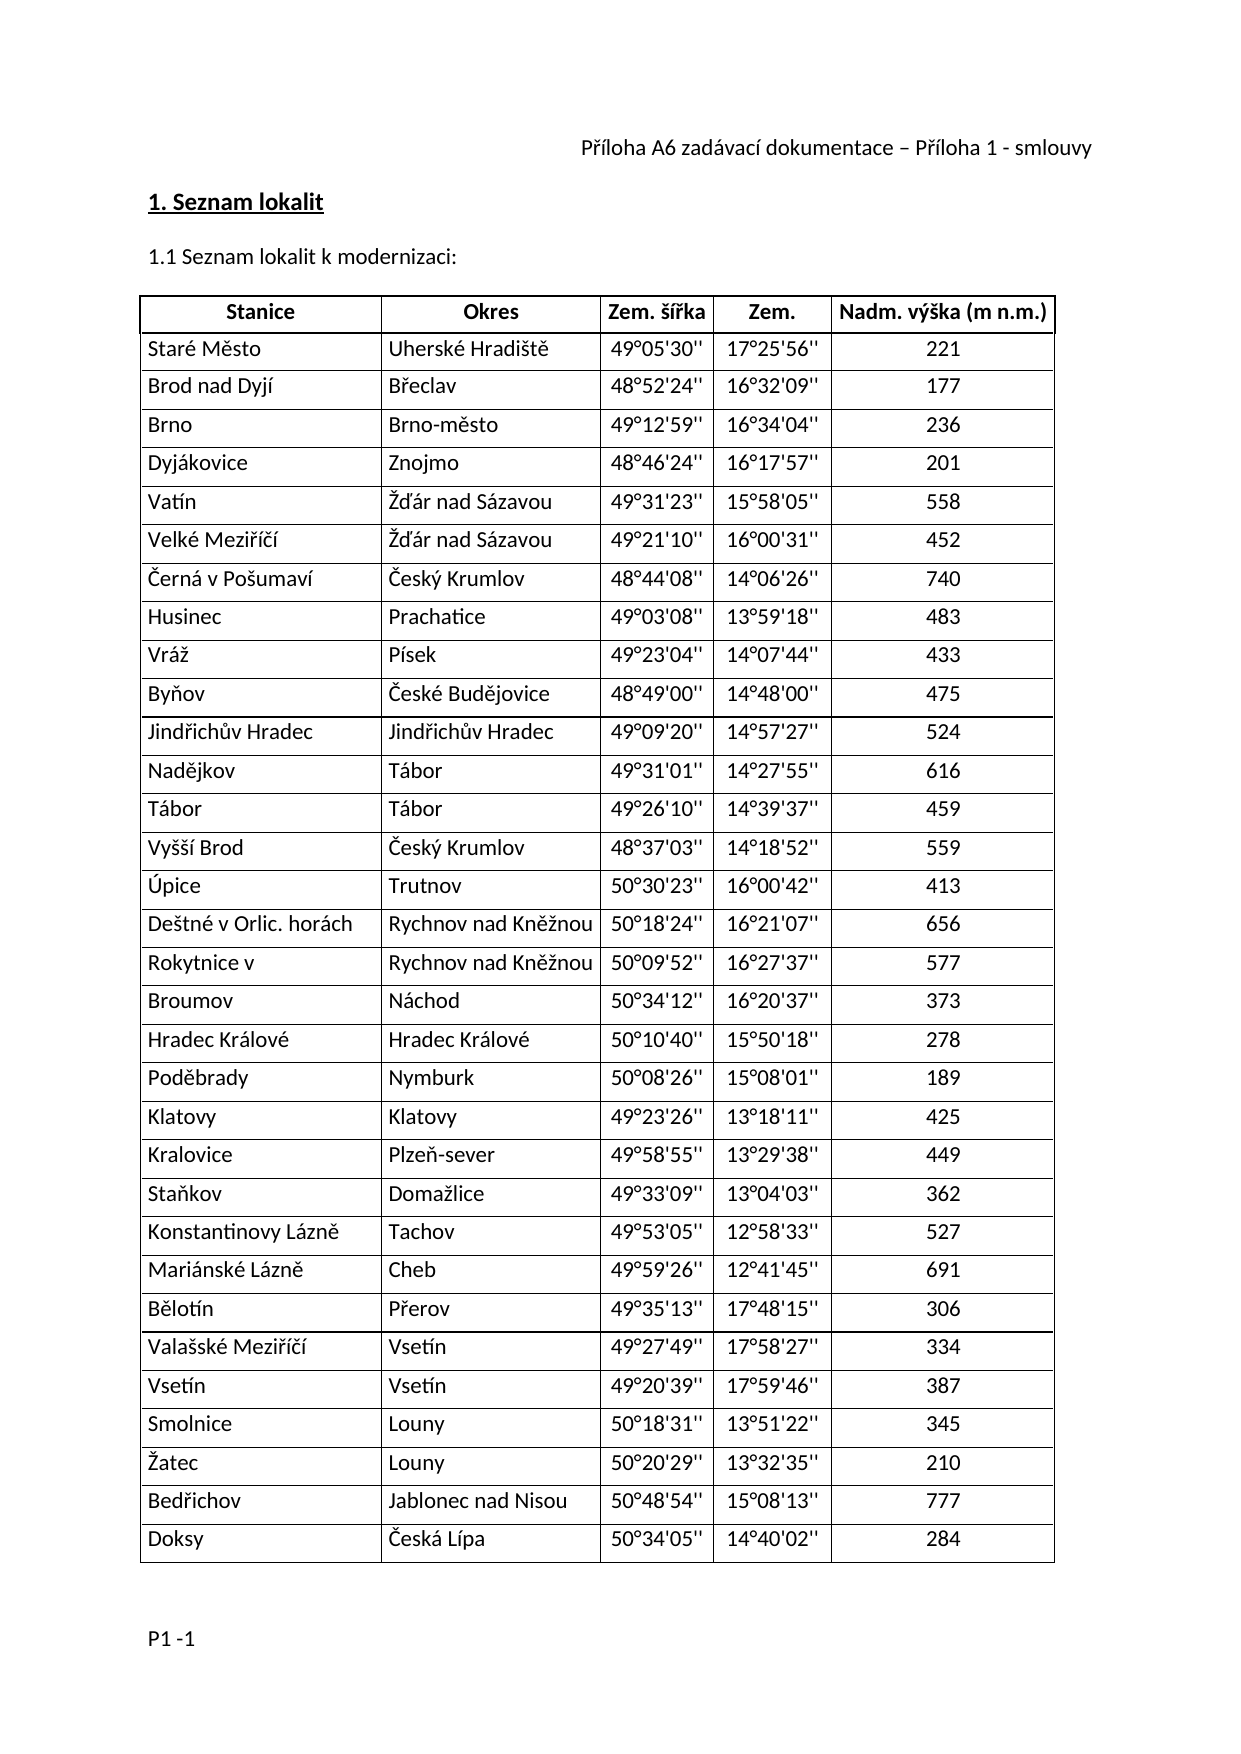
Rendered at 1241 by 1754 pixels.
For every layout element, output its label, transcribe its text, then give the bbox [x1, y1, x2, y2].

table_cell Tábor [141, 794, 381, 832]
table_cell Vsetín [382, 1333, 600, 1370]
table_cell 49°31'23'' [601, 487, 713, 524]
table_cell 13°29'38'' [714, 1140, 831, 1178]
table_cell 14°48'00'' [714, 679, 831, 716]
table_cell 13°32'35'' [714, 1448, 831, 1485]
table_cell Hradec Králové [382, 1025, 600, 1062]
table_cell 49°31'01'' [601, 756, 713, 793]
table_cell Klatovy [382, 1102, 600, 1139]
table_cell 16°34'04'' [714, 410, 831, 447]
table_cell 50°09'52'' [601, 948, 713, 985]
table_cell 50°08'26'' [601, 1063, 713, 1101]
table_cell Doksy [141, 1525, 381, 1562]
table_cell 49°12'59'' [601, 410, 713, 447]
table_cell Žatec [141, 1448, 381, 1485]
table_cell 13°51'22'' [714, 1409, 831, 1447]
table_cell 49°53'05'' [601, 1217, 713, 1254]
text Příloha A6 zadávací dokumentace – Příloha 1 - smlouvy [148, 133, 1093, 161]
table_cell Hradec Králové [141, 1025, 381, 1062]
table_cell Byňov [141, 679, 381, 716]
table_cell Nymburk [382, 1063, 600, 1101]
table_cell 452 [832, 524, 1054, 563]
table_cell Louny [382, 1409, 600, 1447]
table_cell Přerov [382, 1294, 600, 1331]
table_cell Úpice [141, 871, 381, 908]
table_cell Žďár nad Sázavou [382, 525, 600, 563]
table_cell Tábor [382, 756, 600, 793]
table_cell 558 [832, 486, 1054, 524]
table_cell Český Krumlov [382, 564, 600, 601]
table_cell Jindřichův Hradec [382, 718, 600, 755]
table_header Stanice [141, 297, 381, 332]
table_cell 16°17'57'' [714, 448, 831, 486]
table_cell 15°08'13'' [714, 1486, 831, 1523]
table_cell 17°48'15'' [714, 1294, 831, 1331]
table_cell 50°34'12'' [601, 986, 713, 1024]
table_cell Prachatice [382, 602, 600, 639]
table_cell Český Krumlov [382, 833, 600, 870]
table_cell Kralovice [141, 1140, 381, 1178]
table_cell Břeclav [382, 371, 600, 409]
table_cell 50°18'31'' [601, 1409, 713, 1447]
table_cell 284 [832, 1524, 1054, 1562]
table_cell Brno [141, 410, 381, 447]
table_cell Náchod [382, 986, 600, 1024]
table_cell 17°58'27'' [714, 1333, 831, 1370]
table_cell 483 [832, 601, 1054, 639]
table_cell 236 [832, 409, 1054, 447]
table_cell 345 [832, 1408, 1054, 1447]
table_cell Poděbrady [141, 1063, 381, 1101]
table_cell Tábor [382, 794, 600, 832]
text 1.1 Seznam lokalit k modernizaci: [148, 242, 1093, 270]
table_cell Bedřichov [141, 1486, 381, 1523]
table_cell Deštné v Orlic. horách [141, 910, 381, 947]
table_cell 49°35'13'' [601, 1294, 713, 1331]
table_cell Mariánské Lázně [141, 1256, 381, 1293]
table_cell Smolnice [141, 1409, 381, 1447]
table_cell 48°52'24'' [601, 371, 713, 409]
table_cell Broumov [141, 986, 381, 1024]
table_header Nadm. výška (m n.m.) [832, 297, 1054, 332]
table_cell 577 [832, 947, 1054, 985]
table_cell Žďár nad Sázavou [382, 487, 600, 524]
table_cell 48°46'24'' [601, 448, 713, 486]
table_cell Klatovy [141, 1102, 381, 1139]
table_cell Uherské Hradiště [382, 334, 600, 370]
table_cell 16°00'31'' [714, 525, 831, 563]
table_cell Jindřichův Hradec [141, 717, 381, 755]
table_cell 16°32'09'' [714, 371, 831, 409]
table_cell Jablonec nad Nisou [382, 1486, 600, 1523]
table_cell 14°57'27'' [714, 718, 831, 755]
table_cell 691 [832, 1255, 1054, 1293]
table_cell 49°27'49'' [601, 1333, 713, 1370]
table_cell 527 [832, 1216, 1054, 1254]
table_cell 49°20'39'' [601, 1371, 713, 1408]
table_cell Znojmo [382, 448, 600, 486]
table_cell 13°04'03'' [714, 1179, 831, 1216]
table_cell Tachov [382, 1217, 600, 1254]
table_cell 17°59'46'' [714, 1371, 831, 1408]
table_cell 50°20'29'' [601, 1448, 713, 1485]
table_cell Rychnov nad Kněžnou [382, 948, 600, 985]
table_cell 49°58'55'' [601, 1140, 713, 1178]
table_cell 14°07'44'' [714, 641, 831, 678]
table_cell 50°34'05'' [601, 1525, 713, 1562]
table_header Zem. délka [714, 297, 831, 332]
table_cell Brod nad Dyjí [141, 371, 381, 409]
table_cell 49°33'09'' [601, 1179, 713, 1216]
table_cell 177 [832, 370, 1054, 409]
table_cell 14°18'52'' [714, 833, 831, 870]
table_header Okres [382, 297, 600, 332]
table_cell 48°37'03'' [601, 833, 713, 870]
table_cell 16°27'37'' [714, 948, 831, 985]
table_cell Velké Meziříčí [141, 525, 381, 563]
table_cell Louny [382, 1448, 600, 1485]
table_cell Nadějkov [141, 756, 381, 793]
table_cell 373 [832, 985, 1054, 1024]
table_cell 49°05'30'' [601, 334, 713, 370]
table_cell České Budějovice [382, 679, 600, 716]
table_cell Vráž [141, 641, 381, 678]
table_cell 49°09'20'' [601, 718, 713, 755]
table_cell 14°40'02'' [714, 1525, 831, 1562]
table_cell 49°03'08'' [601, 602, 713, 639]
table_cell 17°25'56'' [714, 334, 831, 370]
table_cell Česká Lípa [382, 1525, 600, 1562]
table_cell 16°00'42'' [714, 871, 831, 908]
table_cell 210 [832, 1447, 1054, 1485]
table_cell Staňkov [141, 1179, 381, 1216]
table_cell 15°58'05'' [714, 487, 831, 524]
table_cell 334 [832, 1331, 1054, 1370]
table_cell 13°59'18'' [714, 602, 831, 639]
table_header Zem. šířka [601, 297, 713, 332]
table_cell 278 [832, 1024, 1054, 1062]
table_cell 50°18'24'' [601, 910, 713, 947]
table_cell 449 [832, 1139, 1054, 1178]
table_cell Rychnov nad Kněžnou [382, 910, 600, 947]
table_cell 50°30'23'' [601, 871, 713, 908]
table_cell 616 [832, 755, 1054, 793]
table_cell 189 [832, 1062, 1054, 1101]
table_cell 221 [832, 332, 1054, 370]
table_cell 12°58'33'' [714, 1217, 831, 1254]
table_cell Staré Město [141, 333, 381, 370]
table_cell 14°06'26'' [714, 564, 831, 601]
table_cell 50°10'40'' [601, 1025, 713, 1062]
table_cell Vatín [141, 487, 381, 524]
table_cell Bělotín [141, 1294, 381, 1331]
table_cell 49°59'26'' [601, 1256, 713, 1293]
table_cell Brno-město [382, 410, 600, 447]
table_cell 201 [832, 447, 1054, 486]
table_cell 656 [832, 909, 1054, 947]
table_cell 362 [832, 1178, 1054, 1216]
table_cell 15°50'18'' [714, 1025, 831, 1062]
table_cell Vsetín [141, 1371, 381, 1408]
table_cell 433 [832, 640, 1054, 678]
table_cell Cheb [382, 1256, 600, 1293]
table_cell Konstantinovy Lázně [141, 1217, 381, 1254]
table_cell 14°27'55'' [714, 756, 831, 793]
table_cell Černá v Pošumaví [141, 564, 381, 601]
table_cell 49°26'10'' [601, 794, 713, 832]
table_cell 459 [832, 793, 1054, 832]
table_cell 425 [832, 1101, 1054, 1139]
table_cell 475 [832, 678, 1054, 716]
table_cell 740 [832, 563, 1054, 601]
table_cell 49°23'04'' [601, 641, 713, 678]
table_cell 16°21'07'' [714, 910, 831, 947]
table_cell Písek [382, 641, 600, 678]
table_cell 49°21'10'' [601, 525, 713, 563]
table_cell 524 [832, 716, 1054, 755]
table_cell 48°49'00'' [601, 679, 713, 716]
table_cell 14°39'37'' [714, 794, 831, 832]
table_cell 15°08'01'' [714, 1063, 831, 1101]
table_cell 12°41'45'' [714, 1256, 831, 1293]
table_cell Plzeň-sever [382, 1140, 600, 1178]
table_cell 306 [832, 1293, 1054, 1331]
table_cell Rokytnice v Orlic.horách [141, 948, 381, 985]
text 1. Seznam lokalit [148, 186, 1093, 216]
table_cell 50°48'54'' [601, 1486, 713, 1523]
table_cell Vyšší Brod [141, 833, 381, 870]
table_cell 48°44'08'' [601, 564, 713, 601]
table_cell 777 [832, 1485, 1054, 1523]
table_cell 413 [832, 870, 1054, 908]
table_cell 16°20'37'' [714, 986, 831, 1024]
table_cell Domažlice [382, 1179, 600, 1216]
table_cell Valašské Meziříčí [141, 1332, 381, 1370]
table_cell 387 [832, 1370, 1054, 1408]
table_cell 13°18'11'' [714, 1102, 831, 1139]
table_cell Dyjákovice [141, 448, 381, 486]
table_cell Vsetín [382, 1371, 600, 1408]
table_cell 559 [832, 832, 1054, 870]
table_cell Trutnov [382, 871, 600, 908]
table_cell 49°23'26'' [601, 1102, 713, 1139]
table_cell Husinec [141, 602, 381, 639]
